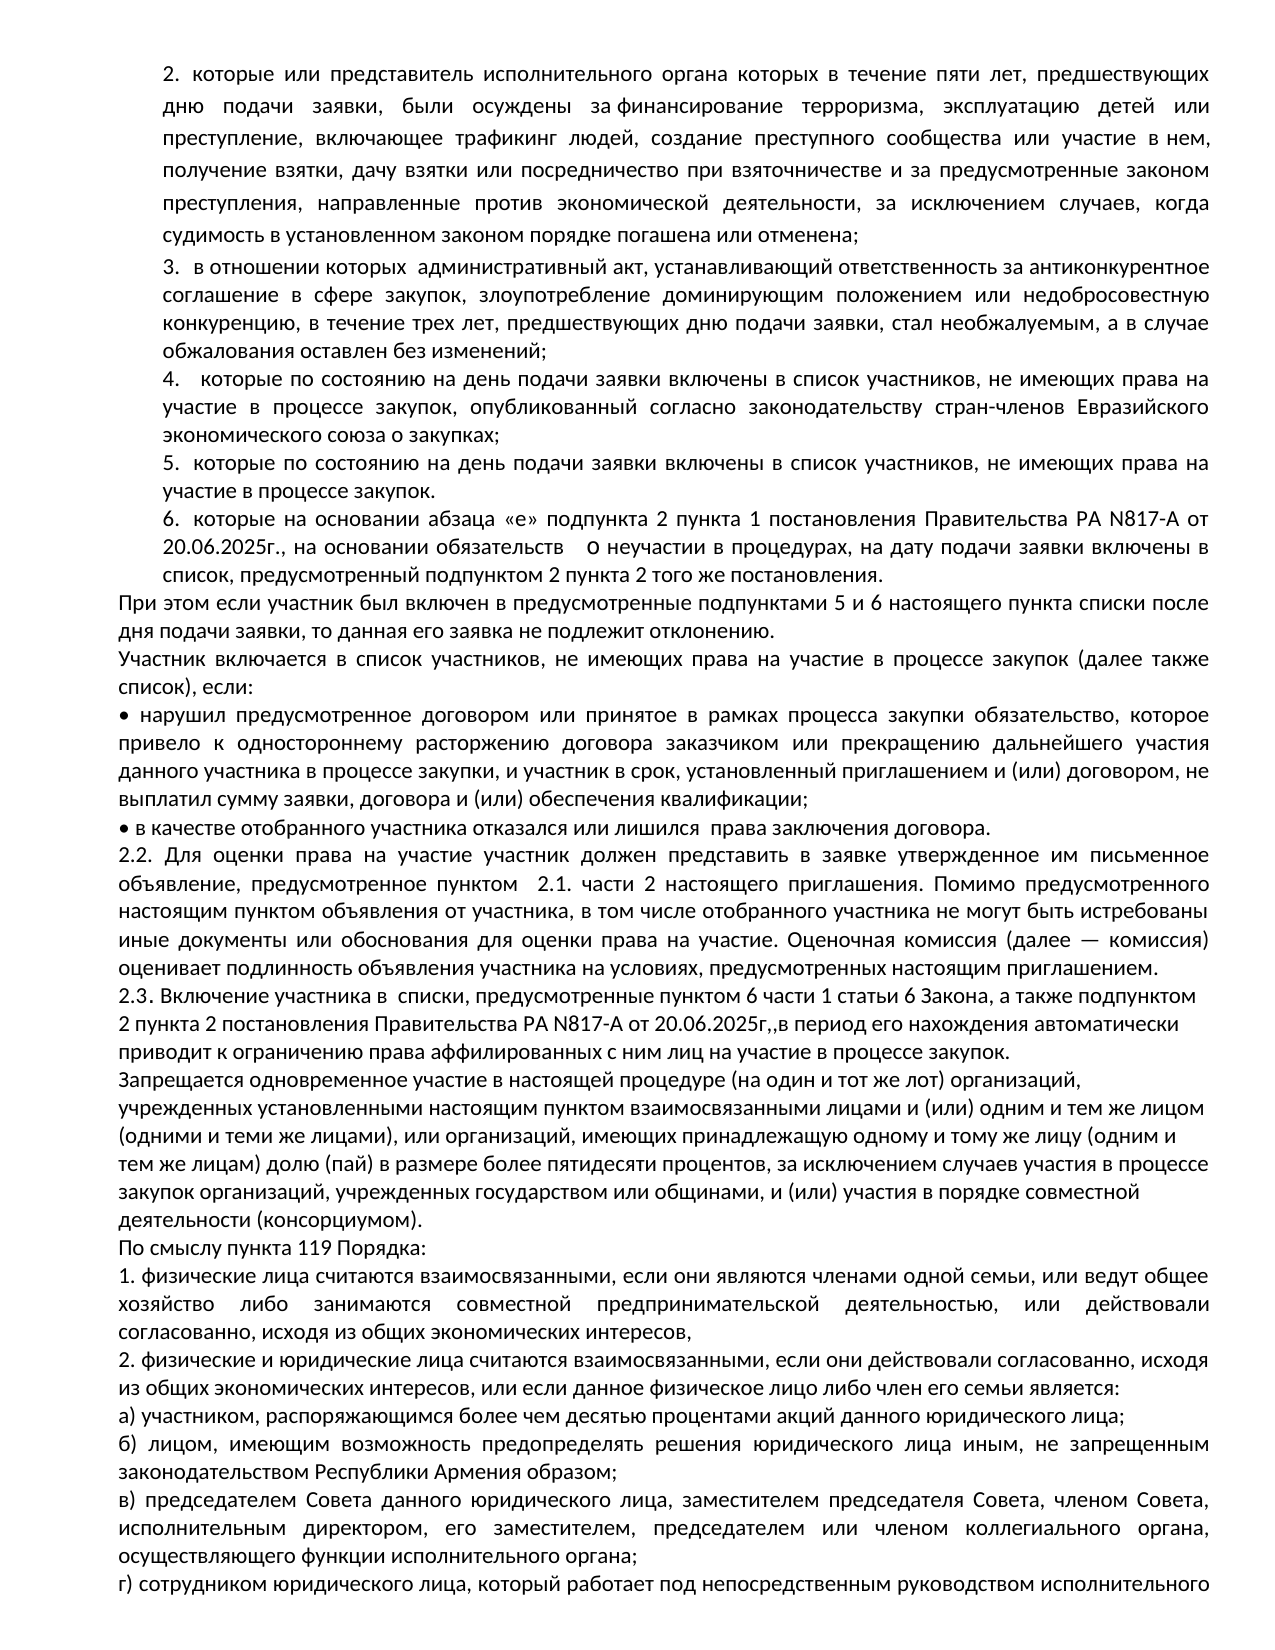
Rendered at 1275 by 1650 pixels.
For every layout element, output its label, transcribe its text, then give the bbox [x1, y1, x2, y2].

text 2. физические и юридические лица считаются взаимосвязанными, если они действовали согласованно, исходя из общих экономических интересов, или если данное физическое лицо либо член его семьи является: [118, 1345, 1211, 1401]
text При этом если участник был включен в предусмотренные подпунктами 5 и 6 настоящего пункта списки после дня подачи заявки, то данная его заявка не подлежит отклонению. [118, 588, 1211, 644]
text • в качестве отобранного участника отказался или лишился права заключения договора. [118, 813, 1211, 841]
list которые или представитель исполнительного органа которых в течение пяти лет, предшествующих дню подачи заявки, были осуждены за финансирование терроризма, эксплуатацию детей или преступление, включающее трафикинг людей, создание преступного сообщества или участие в нем, получение взятки, дачу взятки или посредничество при взяточничестве и за предусмотренные законом преступления, направленные против экономической деятельности, за исключением случаев, когда судимость в установленном законом порядке погашена или отменена; [162, 59, 1211, 248]
text 1. физические лица считаются взаимосвязанными, если они являются членами одной семьи, или ведут общее хозяйство либо занимаются совместной предпринимательской деятельностью, или действовали согласованно, исходя из общих экономических интересов, [118, 1261, 1211, 1345]
text Участник включается в список участников, не имеющих права на участие в процессе закупок (далее также список), если: [118, 644, 1211, 701]
list которые по состоянию на день подачи заявки включены в список участников, не имеющих права на участие в процессе закупок. [162, 448, 1211, 504]
text По смыслу пункта 119 Порядка: [118, 1233, 1211, 1261]
list которые на основании абзаца «е» подпункта 2 пункта 1 постановления Правительства РА N817-А от 20.06.2025г., на основании обязательств օ неучастии в процедурах, на дату подачи заявки включены в список, предусмотренный подпунктом 2 пункта 2 того же постановления. [162, 504, 1211, 588]
text б) лицом, имеющим возможность предопределять решения юридического лица иным, не запрещенным законодательством Республики Армения образом; [118, 1429, 1211, 1485]
text а) участником, распоряжающимся более чем десятью процентами акций данного юридического лица; [118, 1401, 1211, 1429]
text 2.2. Для оценки права на участие участник должен представить в заявке утвержденное им письменное объявление, предусмотренное пунктом 2.1. части 2 настоящего приглашения. Помимо предусмотренного настоящим пунктом объявления от участника, в том числе отобранного участника не могут быть истребованы иные документы или обоснования для оценки права на участие. Оценочная комиссия (далее — комиссия) оценивает подлинность объявления участника на условиях, предусмотренных настоящим приглашением. [118, 841, 1211, 981]
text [118, 1569, 1211, 1597]
list в отношении которых административный акт, устанавливающий ответственность за антиконкурентное соглашение в сфере закупок, злоупотребление доминирующим положением или недобросовестную конкуренцию, в течение трех лет, предшествующих дню подачи заявки, стал необжалуемым, а в случае обжалования оставлен без изменений; [162, 252, 1211, 364]
list которые по состоянию на день подачи заявки включены в список участников, не имеющих права на участие в процессе закупок, опубликованный согласно законодательству стран-членов Евразийского экономического союза о закупках; [162, 364, 1211, 448]
text 2.3․ Включение участника в списки, предусмотренные пунктом 6 части 1 статьи 6 Закона, а также подпунктом 2 пункта 2 постановления Правительства РА N817-А от 20.06.2025г,,в период его нахождения автоматически приводит к ограничению права аффилированных с ним лиц на участие в процессе закупок. [118, 981, 1211, 1065]
text в) председателем Совета данного юридического лица, заместителем председателя Совета, членом Совета, исполнительным директором, его заместителем, председателем или членом коллегиального органа, осуществляющего функции исполнительного органа; [118, 1485, 1211, 1569]
text Запрещается одновременное участие в настоящей процедуре (на один и тот же лот) организаций, учрежденных установленными настоящим пунктом взаимосвязанными лицами и (или) одним и тем же лицом (одними и теми же лицами), или организаций, имеющих принадлежащую одному и тому же лицу (одним и тем же лицам) долю (пай) в размере более пятидесяти процентов, за исключением случаев участия в процессе закупок организаций, учрежденных государством или общинами, и (или) участия в порядке совместной деятельности (консорциумом). [118, 1065, 1211, 1233]
text • нарушил предусмотренное договором или принятое в рамках процесса закупки обязательство, которое привело к одностороннему расторжению договора заказчиком или прекращению дальнейшего участия данного участника в процессе закупки, и участник в срок, установленный приглашением и (или) договором, не выплатил сумму заявки, договора и (или) обеспечения квалификации; [118, 701, 1211, 813]
